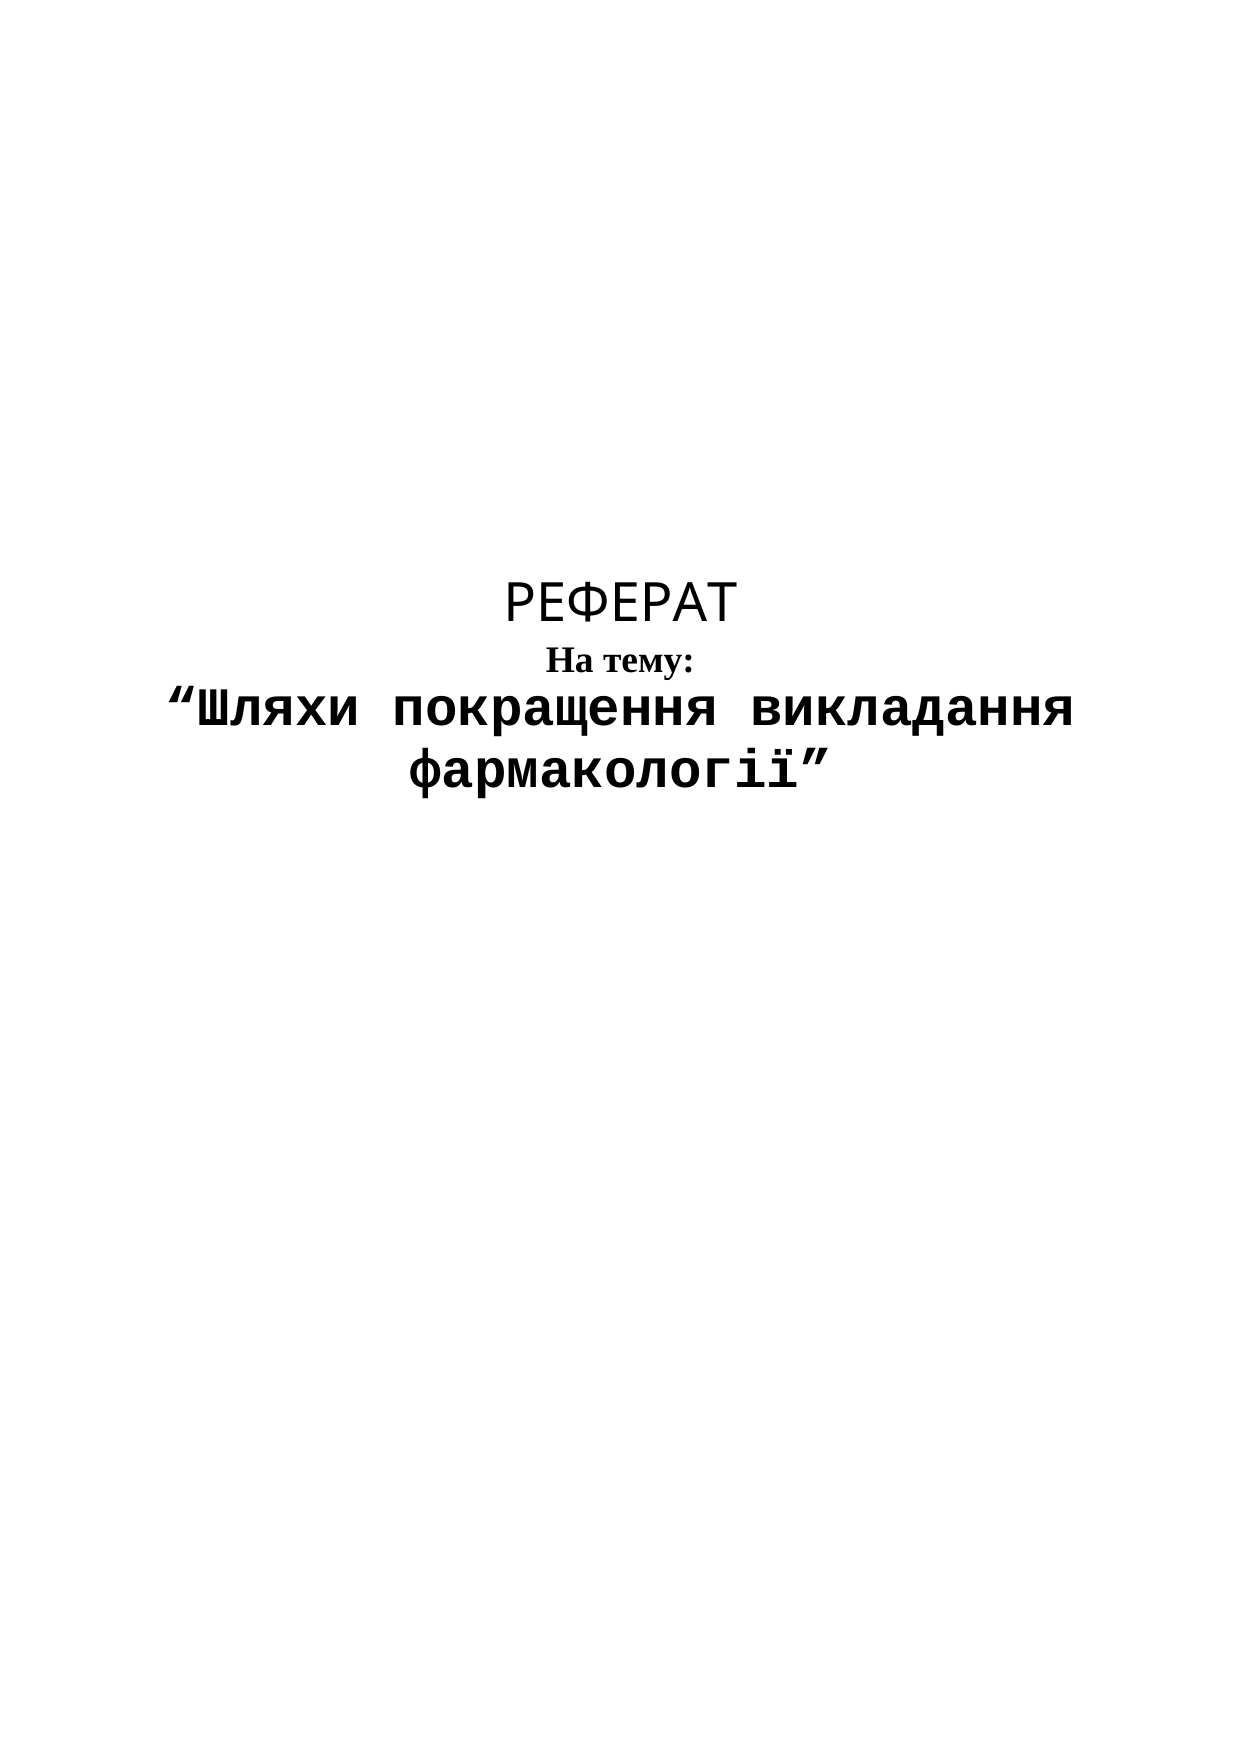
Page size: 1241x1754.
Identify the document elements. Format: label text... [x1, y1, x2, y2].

subtitle РЕФЕРАТ [118, 564, 1122, 637]
text “Шляхи покращення викладання фармакології” [118, 681, 1122, 803]
text На тему: [118, 637, 1122, 681]
